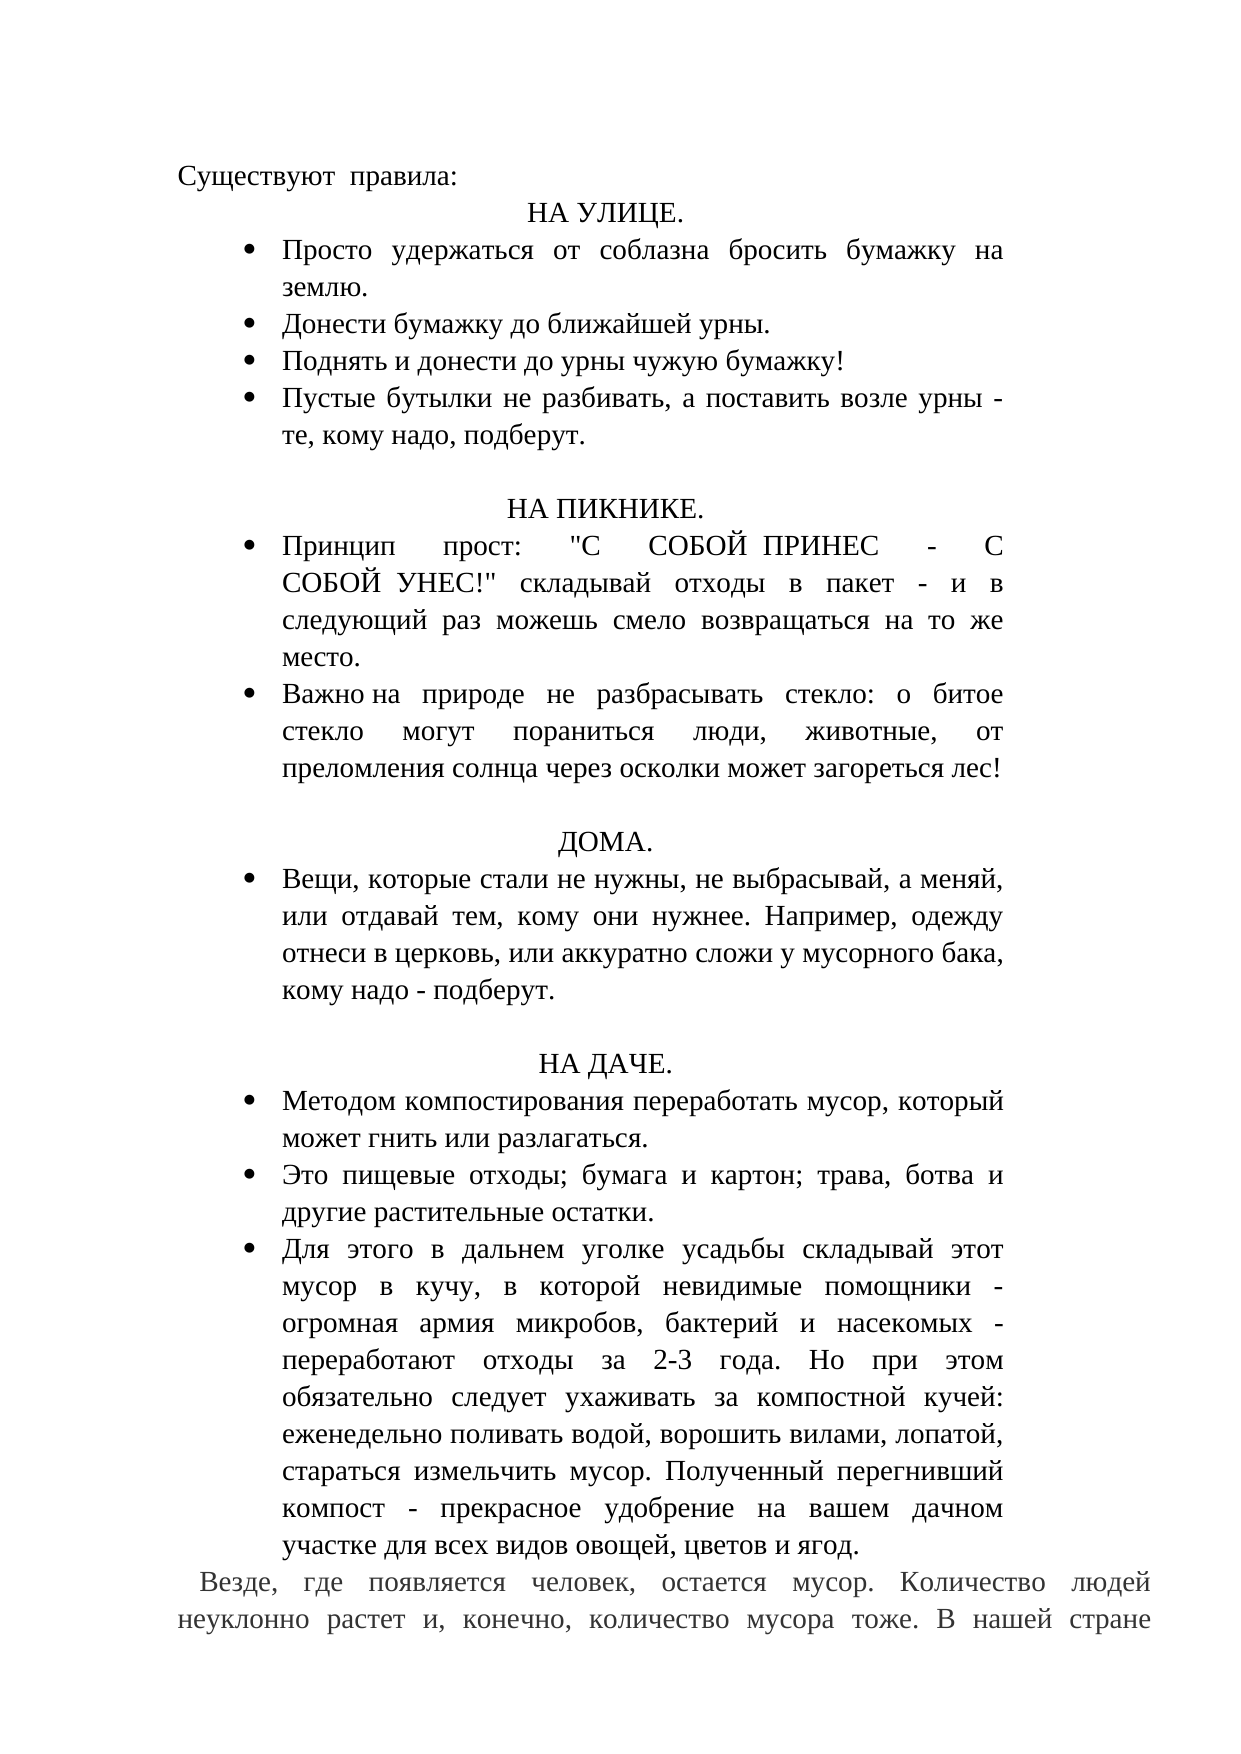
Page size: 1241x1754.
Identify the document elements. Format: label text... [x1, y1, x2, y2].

text НА ПИКНИКЕ. [177, 488, 1004, 525]
list Пустые бутылки не разбивать, а поставить возле урны - те, кому надо, подберут. [244, 377, 1004, 451]
text ДОМА. [177, 821, 1004, 858]
list Это пищевые отходы; бумага и картон; трава, ботва и другие растительные остатки. [244, 1153, 1004, 1227]
list Важно на природе не разбрасывать стекло: о битое стекло могут пораниться люди, животные, от преломления солнца через осколки может загореться лес! [244, 673, 1004, 784]
list Поднять и донести до урны чужую бумажку! [244, 340, 1004, 377]
list Для этого в дальнем уголке усадьбы складывай этот мусор в кучу, в которой невидимые помощники - огромная армия микробов, бактерий и насекомых - переработают отходы за 2-3 года. Но при этом обязательно следует ухаживать за компостной кучей: еженедельно поливать водой, ворошить вилами, лопатой, стараться измельчить мусор. Полученный перегнивший компост - прекрасное удобрение на вашем дачном участке для всех видов овощей, цветов и ягод. [244, 1227, 1004, 1560]
list Методом компостирования переработать мусор, который может гнить или разлагаться. [244, 1079, 1004, 1153]
list Просто удержаться от соблазна бросить бумажку на землю. [244, 229, 1004, 303]
text НА ДАЧЕ. [177, 1043, 1004, 1079]
text НА УЛИЦЕ. [177, 192, 1004, 229]
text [177, 1560, 1152, 1634]
list Донести бумажку до ближайшей урны. [244, 303, 1004, 340]
text Существуют правила: [177, 155, 1004, 192]
list Принцип прост: "С СОБОЙ ПРИНЕС - С СОБОЙ УНЕС!" складывай отходы в пакет - и в следующий раз можешь смело возвращаться на то же место. [244, 525, 1004, 673]
list Вещи, которые стали не нужны, не выбрасывай, а меняй, или отдавай тем, кому они нужнее. Например, одежду отнеси в церковь, или аккуратно сложи у мусорного бака, кому надо - подберут. [244, 858, 1004, 1006]
